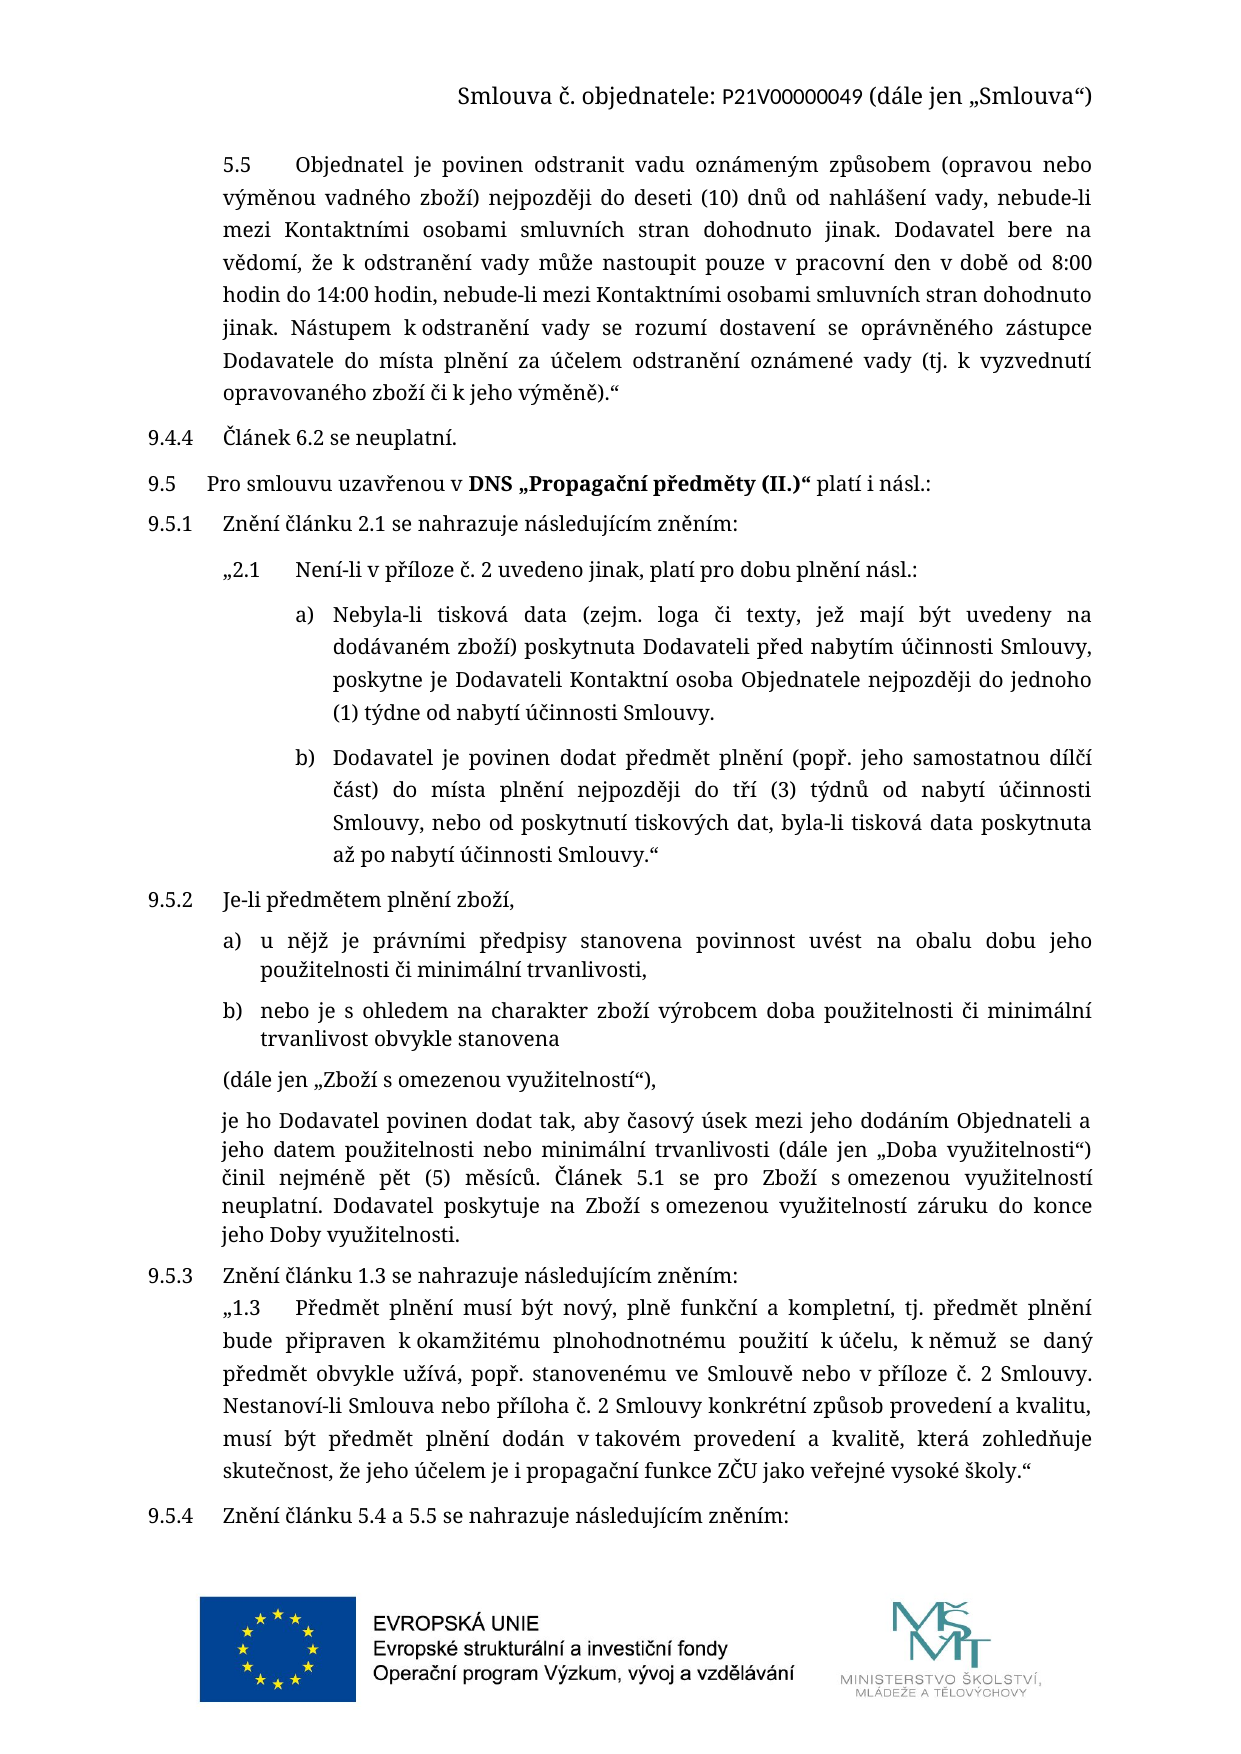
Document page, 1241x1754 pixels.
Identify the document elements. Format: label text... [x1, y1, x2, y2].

list „1.3 Předmět plnění musí být nový, plně funkční a kompletní, tj. předmět plnění bude připraven k okamžitému plnohodnotnému použití k účelu, k němuž se daný předmět obvykle užívá, popř. stanovenému ve Smlouvě nebo v příloze č. 2 Smlouvy. Nestanoví-li Smlouva nebo příloha č. 2 Smlouvy konkrétní způsob provedení a kvalitu, musí být předmět plnění dodán v takovém provedení a kvalitě, která zohledňuje skutečnost, že jeho účelem je i propagační funkce ZČU jako veřejné vysoké školy.“ [223, 1293, 1093, 1485]
picture [147, 1544, 1093, 1754]
list Pro smlouvu uzavřenou v DNS „Propagační předměty (II.)“ platí i násl.: [148, 469, 1093, 497]
list nebo je s ohledem na charakter zboží výrobcem doba použitelnosti či minimální trvanlivost obvykle stanovena [223, 996, 1093, 1053]
list Znění článku 5.4 a 5.5 se nahrazuje následujícím zněním: [148, 1502, 1093, 1530]
text (dále jen „Zboží s omezenou využitelností“), [223, 1065, 1093, 1094]
list Je-li předmětem plnění zboží, [148, 886, 1093, 914]
list Nebyla-li tisková data (zejm. loga či texty, jež mají být uvedeny na dodávaném zboží) poskytnuta Dodavateli před nabytím účinnosti Smlouvy, poskytne je Dodavateli Kontaktní osoba Objednatele nejpozději do jednoho (1) týdne od nabytí účinnosti Smlouvy. [295, 600, 1093, 726]
list Dodavatel je povinen dodat předmět plnění (popř. jeho samostatnou dílčí část) do místa plnění nejpozději do tří (3) týdnů od nabytí účinnosti Smlouvy, nebo od poskytnutí tiskových dat, byla-li tisková data poskytnuta až po nabytí účinnosti Smlouvy.“ [295, 743, 1093, 869]
list Znění článku 2.1 se nahrazuje následujícím zněním: [148, 509, 1093, 538]
text je ho Dodavatel povinen dodat tak, aby časový úsek mezi jeho dodáním Objednateli a jeho datem použitelnosti nebo minimální trvanlivosti (dále jen „Doba využitelnosti“) činil nejméně pět (5) měsíců. Článek 5.1 se pro Zboží s omezenou využitelností neuplatní. Dodavatel poskytuje na Zboží s omezenou využitelností záruku do konce jeho Doby využitelnosti. [221, 1106, 1093, 1248]
list 5.5 Objednatel je povinen odstranit vadu oznámeným způsobem (opravou nebo výměnou vadného zboží) nejpozději do deseti (10) dnů od nahlášení vady, nebude-li mezi Kontaktními osobami smluvních stran dohodnuto jinak. Dodavatel bere na vědomí, že k odstranění vady může nastoupit pouze v pracovní den v době od 8:00 hodin do 14:00 hodin, nebude-li mezi Kontaktními osobami smluvních stran dohodnuto jinak. Nástupem k odstranění vady se rozumí dostavení se oprávněného zástupce Dodavatele do místa plnění za účelem odstranění oznámené vady (tj. k vyzvednutí opravovaného zboží či k jeho výměně).“ [223, 150, 1093, 407]
list Znění článku 1.3 se nahrazuje následujícím zněním: [148, 1261, 1093, 1289]
list „2.1 Není-li v příloze č. 2 uvedeno jinak, platí pro dobu plnění násl.: [223, 555, 1093, 583]
list u nějž je právními předpisy stanovena povinnost uvést na obalu dobu jeho použitelnosti či minimální trvanlivosti, [223, 927, 1093, 983]
list Článek 6.2 se neuplatní. [148, 423, 1093, 452]
